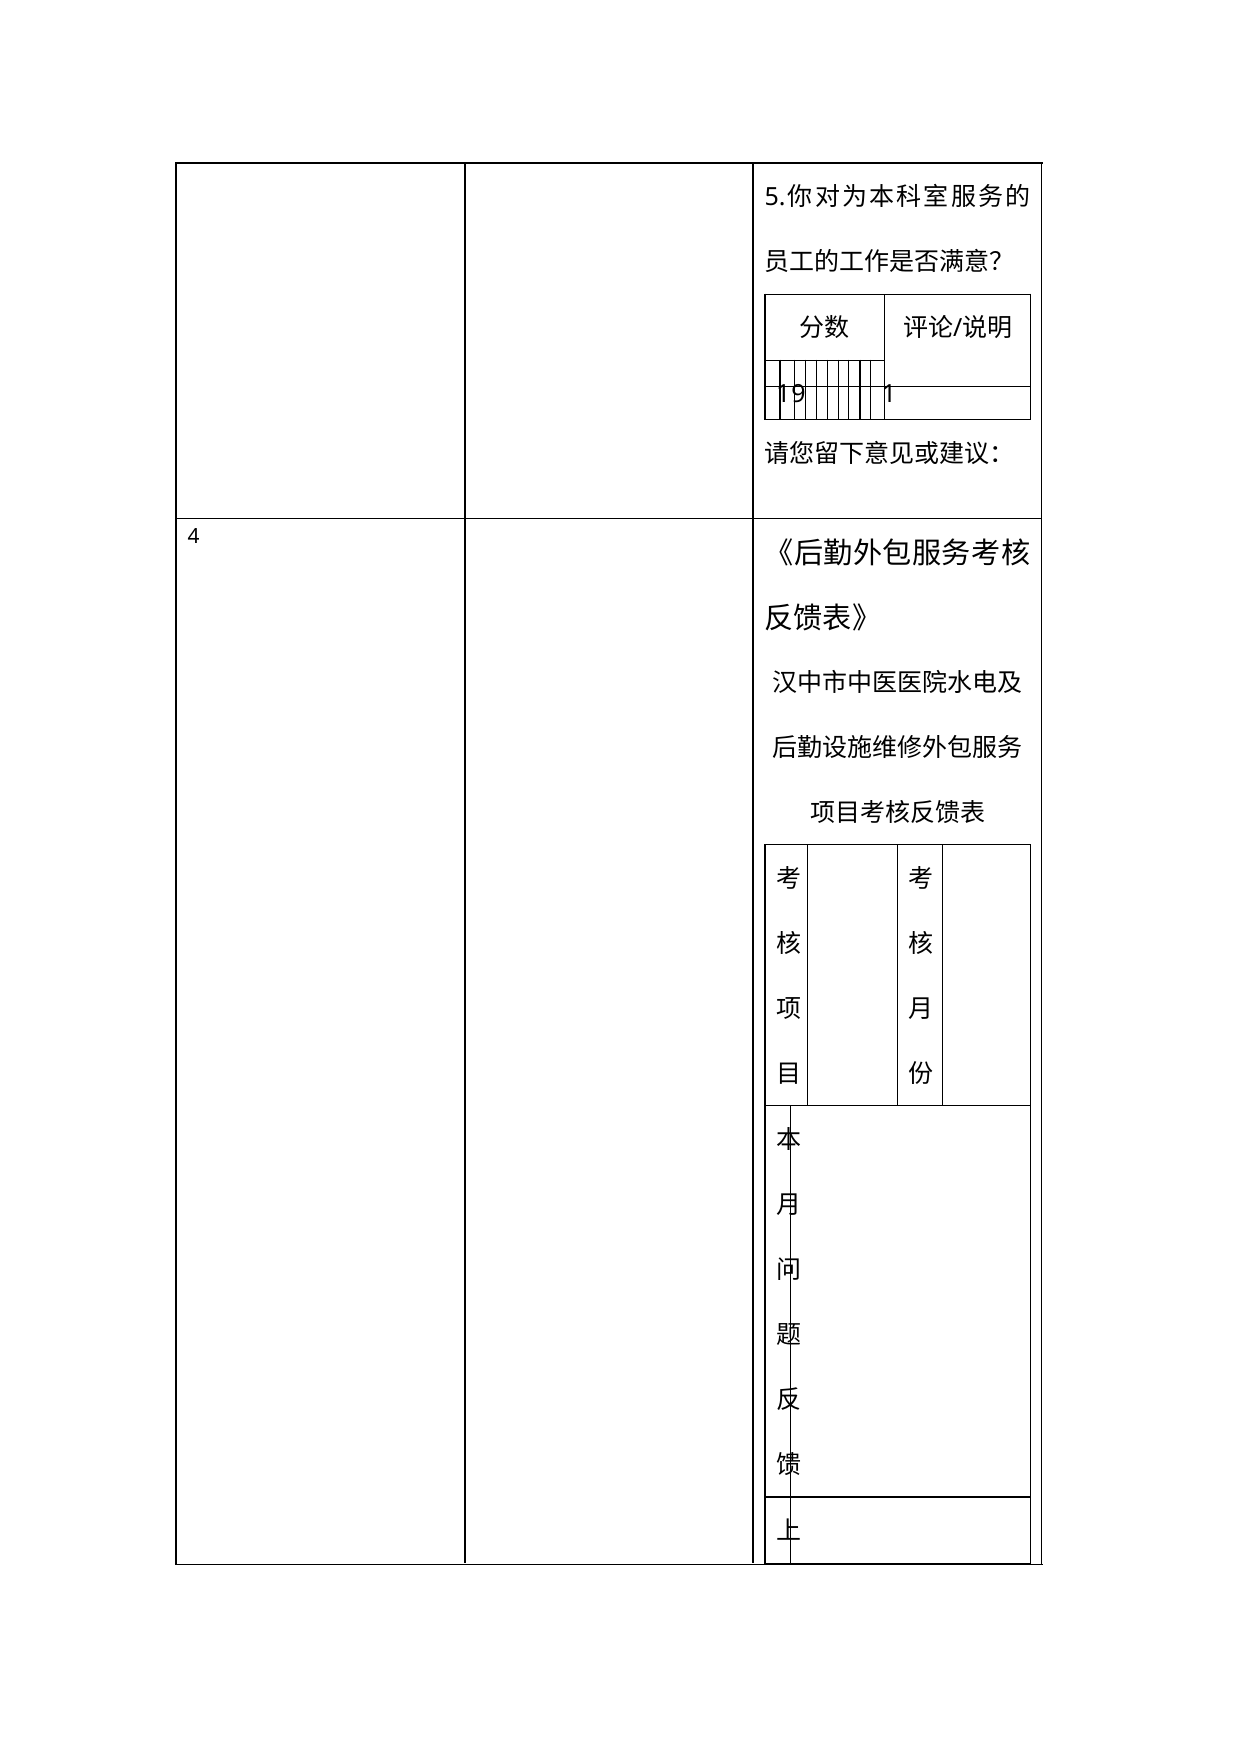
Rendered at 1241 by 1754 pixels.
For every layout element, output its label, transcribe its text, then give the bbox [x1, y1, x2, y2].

table_cell 4 [177, 519, 464, 1563]
table_cell [466, 519, 752, 1563]
table_cell 《后勤外包服务考核反馈表》 汉中市中医医院水电及后勤设施维修外包服务项目考核反馈表 后勤服务中心 年 月 日 [754, 519, 1041, 1563]
table_cell [466, 164, 752, 518]
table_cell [754, 164, 1041, 518]
table_cell 3 [177, 164, 464, 518]
